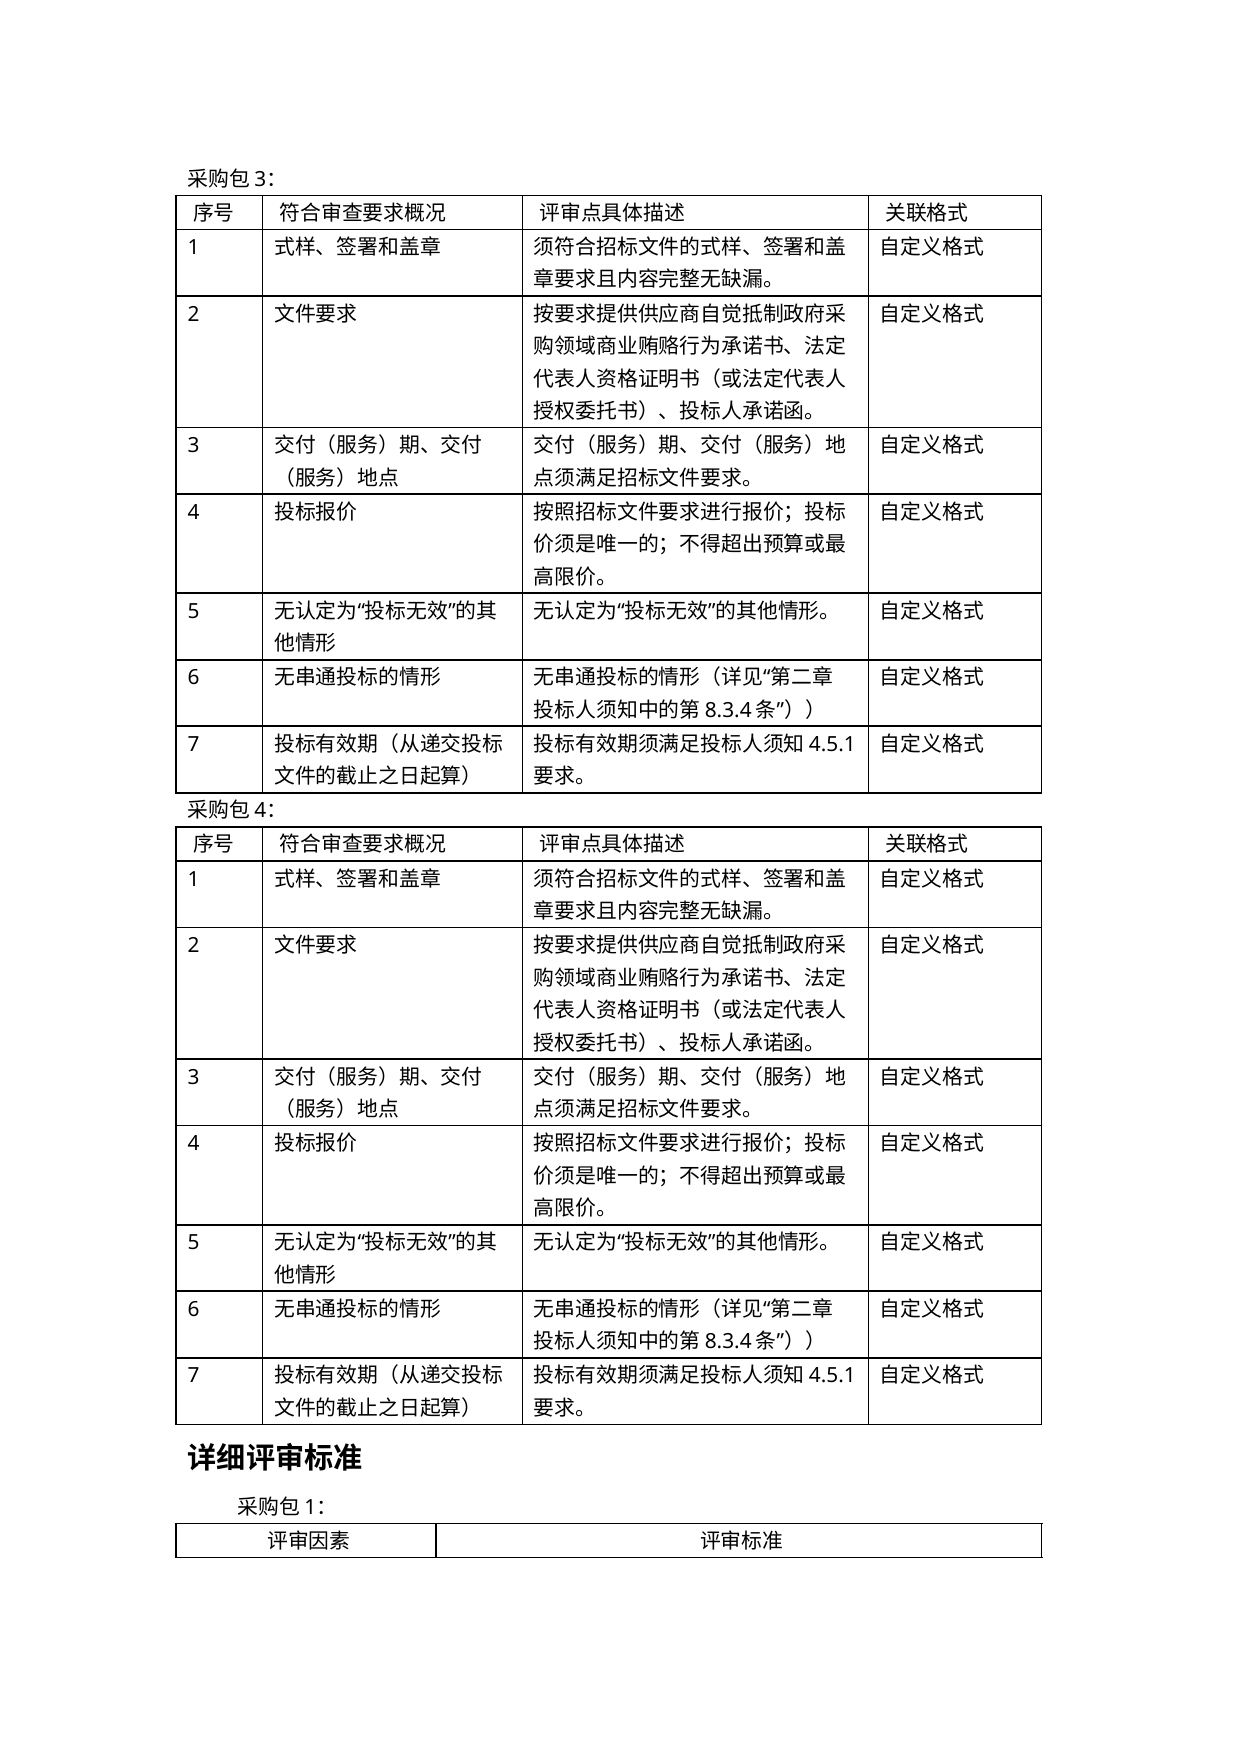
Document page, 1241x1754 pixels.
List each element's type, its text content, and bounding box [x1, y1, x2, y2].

table_cell 7 [177, 1359, 262, 1423]
table_cell 投标报价 [263, 495, 522, 592]
table_cell 6 [177, 661, 262, 725]
table_cell 6 [177, 1292, 262, 1357]
table_cell 1 [177, 230, 262, 295]
table_cell 无串通投标的情形 [263, 661, 522, 725]
table_cell 文件要求 [263, 928, 522, 1058]
table_cell 投标有效期（从递交投标文件的截止之日起算） [263, 727, 522, 792]
table_cell 自定义格式 [869, 594, 1041, 659]
table_header 评审因素 [177, 1524, 435, 1557]
table_cell 自定义格式 [869, 661, 1041, 725]
table_header 关联格式 [869, 196, 1041, 228]
table_cell 5 [177, 1226, 262, 1290]
table_cell 交付（服务）期、交付（服务）地点 [263, 428, 522, 493]
table_cell 交付（服务）期、交付（服务）地点 [263, 1060, 522, 1125]
table_header 关联格式 [869, 828, 1041, 860]
table_cell 交付（服务）期、交付（服务）地点须满足招标文件要求。 [523, 428, 868, 493]
table_cell 按照招标文件要求进行报价；投标价须是唯一的；不得超出预算或最高限价。 [523, 495, 868, 592]
table_cell 自定义格式 [869, 1126, 1041, 1224]
table_cell 2 [177, 297, 262, 427]
table_header 符合审查要求概况 [263, 828, 522, 860]
table_cell 自定义格式 [869, 495, 1041, 592]
table_cell 无串通投标的情形 [263, 1292, 522, 1357]
table_cell 文件要求 [263, 297, 522, 427]
table_cell 自定义格式 [869, 727, 1041, 792]
table_header 评审点具体描述 [523, 828, 868, 860]
text 采购包4： [187, 793, 1053, 826]
table_cell 自定义格式 [869, 428, 1041, 493]
table_cell 无认定为“投标无效”的其他情形 [263, 1226, 522, 1290]
table_cell 无认定为“投标无效”的其他情形。 [523, 594, 868, 659]
table_cell 2 [177, 928, 262, 1058]
table_cell 按照招标文件要求进行报价；投标价须是唯一的；不得超出预算或最高限价。 [523, 1126, 868, 1224]
table_cell 4 [177, 1126, 262, 1224]
text 详细评审标准 [187, 1425, 1053, 1490]
table_cell 按要求提供供应商自觉抵制政府采购领域商业贿赂行为承诺书、法定代表人资格证明书（或法定代表人授权委托书）、投标人承诺函。 [523, 928, 868, 1058]
table_cell 无认定为“投标无效”的其他情形。 [523, 1226, 868, 1290]
table_cell 3 [177, 1060, 262, 1125]
table_cell 1 [177, 862, 262, 927]
table_cell 自定义格式 [869, 1292, 1041, 1357]
table_header 评审标准 [437, 1524, 1041, 1557]
table_cell 交付（服务）期、交付（服务）地点须满足招标文件要求。 [523, 1060, 868, 1125]
table_cell 按要求提供供应商自觉抵制政府采购领域商业贿赂行为承诺书、法定代表人资格证明书（或法定代表人授权委托书）、投标人承诺函。 [523, 297, 868, 427]
table_cell 须符合招标文件的式样、签署和盖章要求且内容完整无缺漏。 [523, 862, 868, 927]
table_cell 式样、签署和盖章 [263, 862, 522, 927]
table_cell 投标有效期须满足投标人须知4.5.1要求。 [523, 727, 868, 792]
table_cell 无认定为“投标无效”的其他情形 [263, 594, 522, 659]
table_header 符合审查要求概况 [263, 196, 522, 228]
table_cell 式样、签署和盖章 [263, 230, 522, 295]
table_cell 7 [177, 727, 262, 792]
table_cell 无串通投标的情形（详见“第二章 投标人须知中的第8.3.4条”）） [523, 661, 868, 725]
table_cell 投标有效期（从递交投标文件的截止之日起算） [263, 1359, 522, 1423]
table_cell 5 [177, 594, 262, 659]
table_cell 投标有效期须满足投标人须知4.5.1要求。 [523, 1359, 868, 1423]
text 采购包3： [187, 162, 1053, 194]
table_cell 自定义格式 [869, 1060, 1041, 1125]
table_cell 自定义格式 [869, 1226, 1041, 1290]
table_cell 自定义格式 [869, 928, 1041, 1058]
table_header 序号 [177, 828, 262, 860]
text 采购包1： [187, 1490, 1053, 1523]
table_cell 须符合招标文件的式样、签署和盖章要求且内容完整无缺漏。 [523, 230, 868, 295]
table_cell 自定义格式 [869, 862, 1041, 927]
table_cell 自定义格式 [869, 230, 1041, 295]
table_cell 3 [177, 428, 262, 493]
table_cell 自定义格式 [869, 1359, 1041, 1423]
table_cell 无串通投标的情形（详见“第二章 投标人须知中的第8.3.4条”）） [523, 1292, 868, 1357]
table_cell 4 [177, 495, 262, 592]
table_header 序号 [177, 196, 262, 228]
table_cell 自定义格式 [869, 297, 1041, 427]
table_cell 投标报价 [263, 1126, 522, 1224]
table_header 评审点具体描述 [523, 196, 868, 228]
